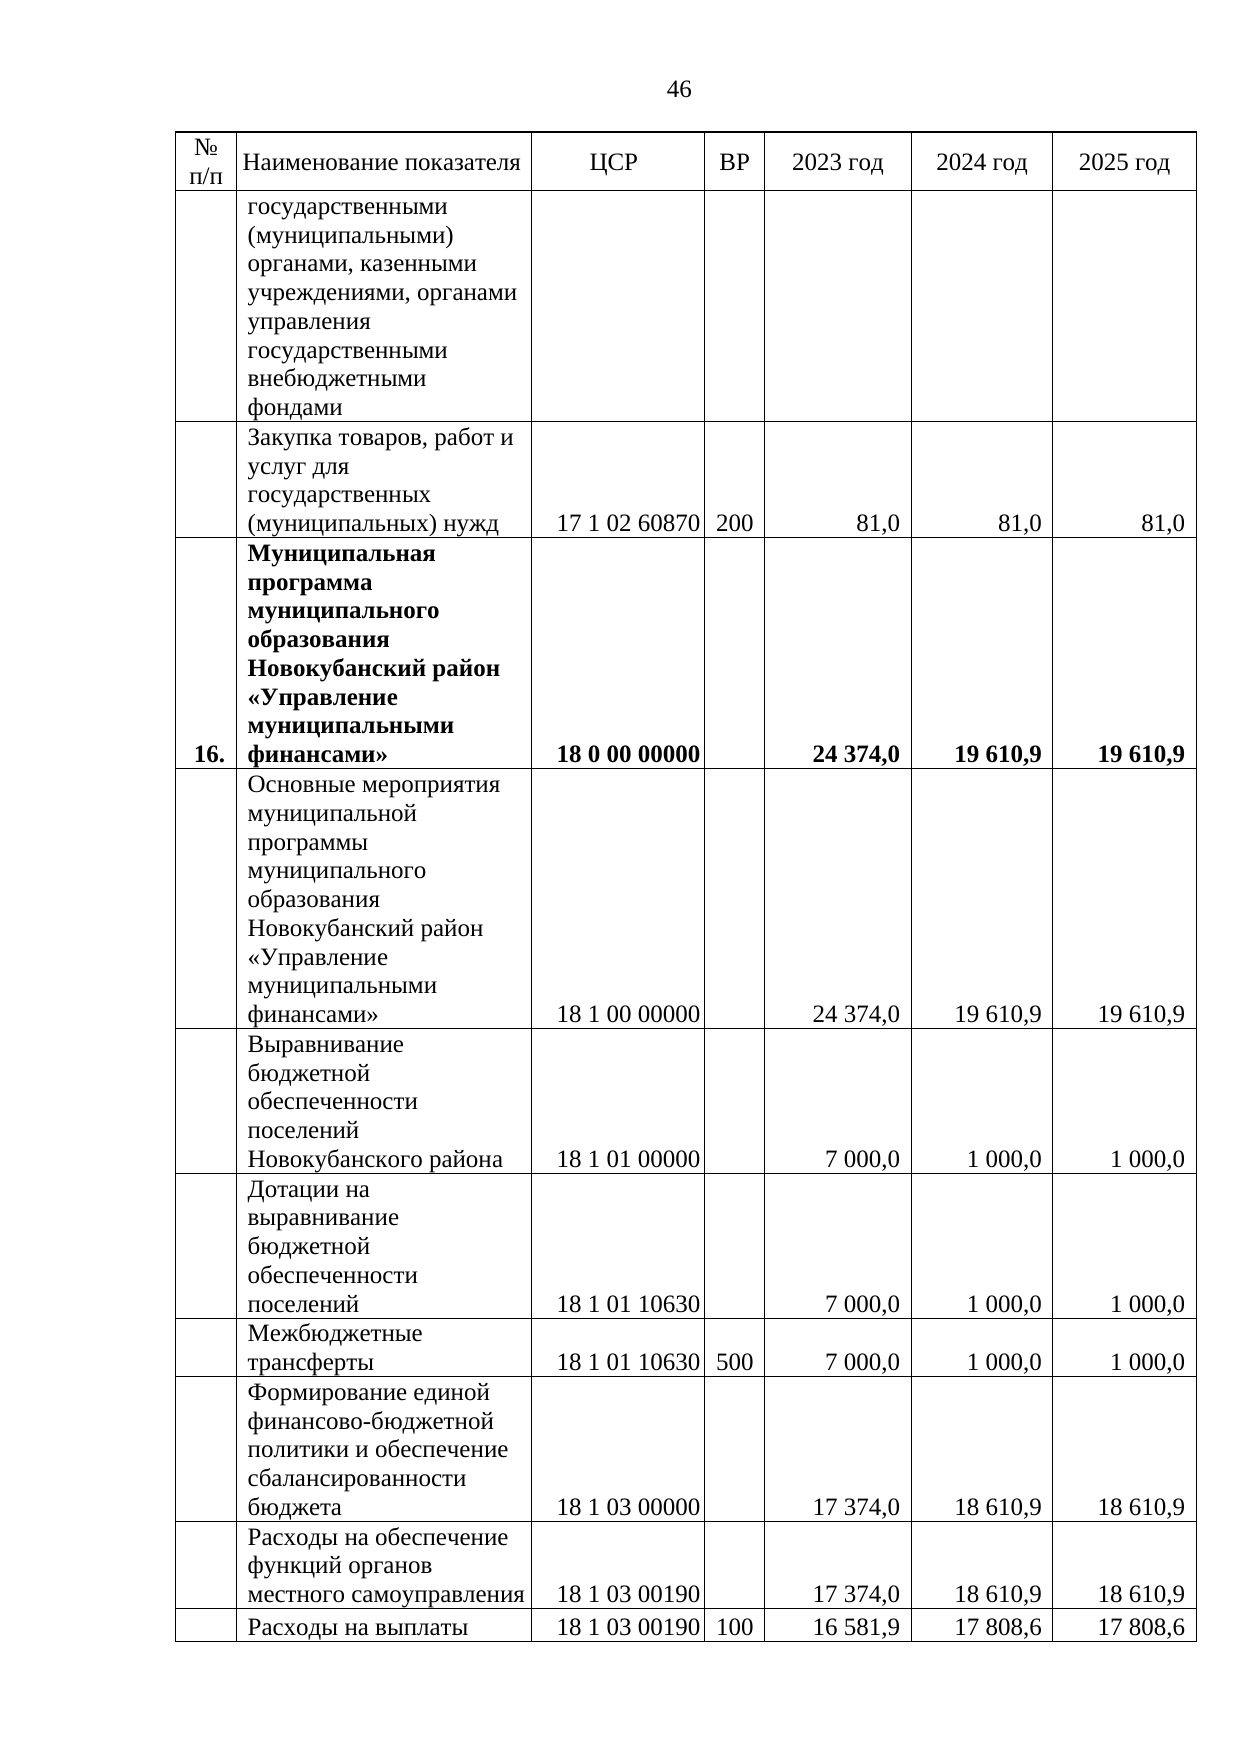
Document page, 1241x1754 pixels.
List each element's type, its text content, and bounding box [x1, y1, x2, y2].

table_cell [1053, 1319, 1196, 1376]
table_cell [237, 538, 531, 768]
table_header № п/п [176, 133, 236, 190]
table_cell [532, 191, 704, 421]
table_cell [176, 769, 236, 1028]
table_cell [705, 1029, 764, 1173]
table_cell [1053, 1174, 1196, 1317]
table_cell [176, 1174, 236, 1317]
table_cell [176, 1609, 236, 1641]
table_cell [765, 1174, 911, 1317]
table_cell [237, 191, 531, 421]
table_header Наименование показателя [237, 133, 531, 190]
table_header ВР [705, 133, 764, 190]
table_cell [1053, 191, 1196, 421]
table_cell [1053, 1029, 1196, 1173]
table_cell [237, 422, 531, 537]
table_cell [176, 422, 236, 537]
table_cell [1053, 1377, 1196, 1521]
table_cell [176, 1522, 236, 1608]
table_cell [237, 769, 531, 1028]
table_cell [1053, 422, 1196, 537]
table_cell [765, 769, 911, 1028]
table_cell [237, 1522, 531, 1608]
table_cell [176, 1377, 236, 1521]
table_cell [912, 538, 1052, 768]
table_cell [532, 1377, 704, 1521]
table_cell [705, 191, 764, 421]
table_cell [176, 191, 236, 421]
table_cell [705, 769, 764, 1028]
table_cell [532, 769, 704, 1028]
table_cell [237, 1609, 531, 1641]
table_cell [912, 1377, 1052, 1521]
table_header 2025 год [1053, 133, 1196, 190]
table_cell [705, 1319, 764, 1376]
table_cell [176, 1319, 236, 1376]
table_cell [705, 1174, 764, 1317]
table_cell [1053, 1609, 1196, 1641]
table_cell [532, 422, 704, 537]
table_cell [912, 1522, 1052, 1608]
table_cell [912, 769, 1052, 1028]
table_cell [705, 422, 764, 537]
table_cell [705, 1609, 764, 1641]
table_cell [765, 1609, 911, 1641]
table_header ЦСР [532, 133, 704, 190]
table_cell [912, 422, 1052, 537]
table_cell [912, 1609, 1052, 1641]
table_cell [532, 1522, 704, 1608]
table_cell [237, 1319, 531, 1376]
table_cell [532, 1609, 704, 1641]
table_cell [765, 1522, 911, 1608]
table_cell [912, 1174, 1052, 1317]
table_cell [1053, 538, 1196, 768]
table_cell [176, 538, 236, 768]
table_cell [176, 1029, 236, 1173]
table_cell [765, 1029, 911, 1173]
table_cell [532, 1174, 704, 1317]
table_header 2024 год [912, 133, 1052, 190]
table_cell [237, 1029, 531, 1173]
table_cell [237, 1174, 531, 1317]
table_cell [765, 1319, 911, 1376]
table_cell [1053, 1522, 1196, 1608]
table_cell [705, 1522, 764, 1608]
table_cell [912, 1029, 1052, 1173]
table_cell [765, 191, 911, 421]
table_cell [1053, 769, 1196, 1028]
table_header 2023 год [765, 133, 911, 190]
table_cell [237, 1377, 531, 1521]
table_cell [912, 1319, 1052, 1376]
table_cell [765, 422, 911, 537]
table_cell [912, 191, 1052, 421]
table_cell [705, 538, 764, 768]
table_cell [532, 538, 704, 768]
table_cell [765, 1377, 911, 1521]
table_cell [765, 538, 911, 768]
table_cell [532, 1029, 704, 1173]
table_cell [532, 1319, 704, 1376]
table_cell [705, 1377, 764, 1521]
